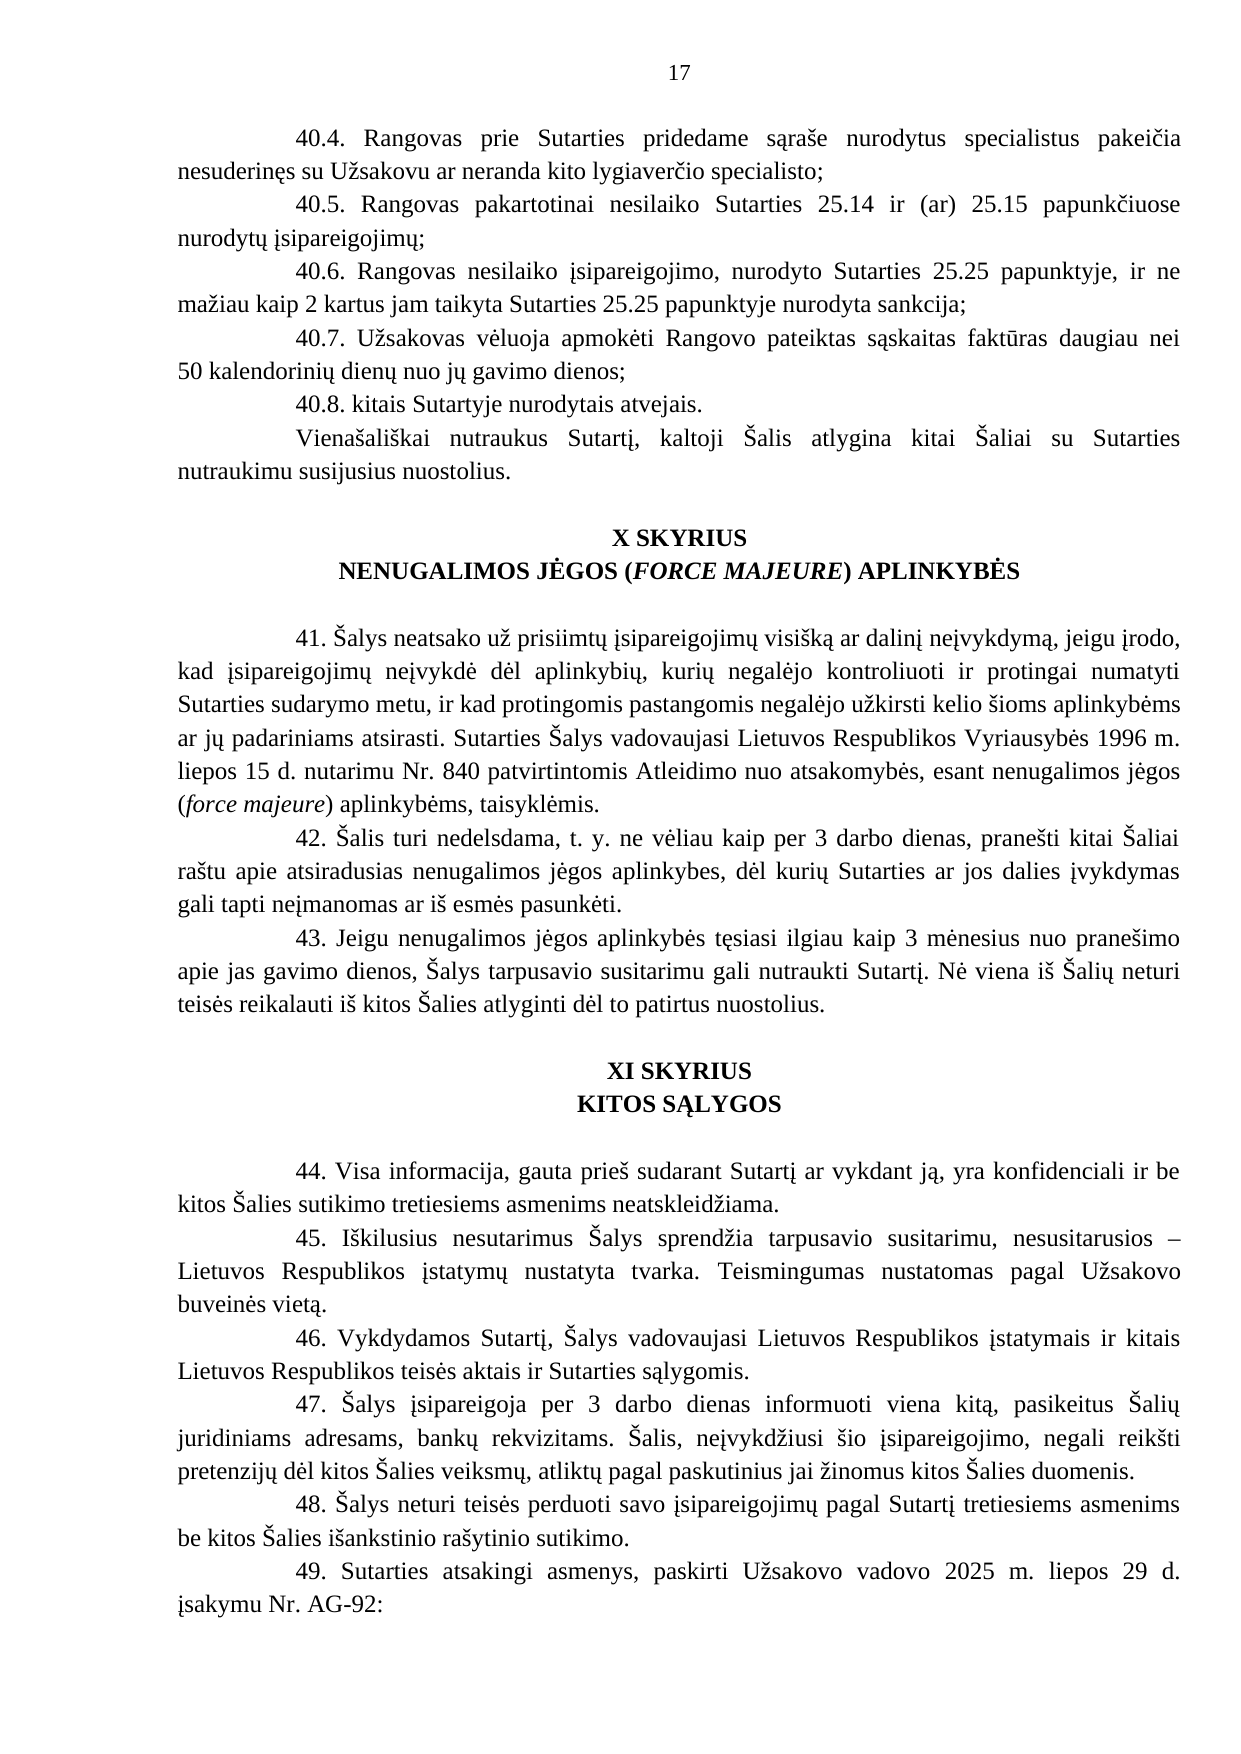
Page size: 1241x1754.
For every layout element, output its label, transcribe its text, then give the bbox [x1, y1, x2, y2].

text 40.5. Rangovas pakartotinai nesilaiko Sutarties 25.14 ir (ar) 25.15 papunkčiuose nurodytų įsipareigojimų; [177, 185, 1181, 251]
text 45. Iškilusius nesutarimus Šalys sprendžia tarpusavio susitarimu, nesusitarusios – Lietuvos Respublikos įstatymų nustatyta tvarka. Teismingumas nustatomas pagal Užsakovo buveinės vietą. [177, 1218, 1181, 1318]
text 44. Visa informacija, gauta prieš sudarant Sutartį ar vykdant ją, yra konfidenciali ir be kitos Šalies sutikimo tretiesiems asmenims neatskleidžiama. [177, 1151, 1181, 1218]
text XI SKYRIUS [177, 1051, 1181, 1085]
text 43. Jeigu nenugalimos jėgos aplinkybės tęsiasi ilgiau kaip 3 mėnesius nuo pranešimo apie jas gavimo dienos, Šalys tarpusavio susitarimu gali nutraukti Sutartį. Nė viena iš Šalių neturi teisės reikalauti iš kitos Šalies atlyginti dėl to patirtus nuostolius. [177, 918, 1181, 1018]
text KITOS SĄLYGOS [177, 1085, 1181, 1118]
text 42. Šalis turi nedelsdama, t. y. ne vėliau kaip per 3 darbo dienas, pranešti kitai Šaliai raštu apie atsiradusias nenugalimos jėgos aplinkybes, dėl kurių Sutarties ar jos dalies įvykdymas gali tapti neįmanomas ar iš esmės pasunkėti. [177, 818, 1181, 918]
text 40.7. Užsakovas vėluoja apmokėti Rangovo pateiktas sąskaitas faktūras daugiau nei 50 kalendorinių dienų nuo jų gavimo dienos; [177, 318, 1181, 385]
text 48. Šalys neturi teisės perduoti savo įsipareigojimų pagal Sutartį tretiesiems asmenims be kitos Šalies išankstinio rašytinio sutikimo. [177, 1485, 1181, 1551]
text Vienašališkai nutraukus Sutartį, kaltoji Šalis atlygina kitai Šaliai su Sutarties nutraukimu susijusius nuostolius. [177, 418, 1181, 485]
text NENUGALIMOS JĖGOS (FORCE MAJEURE) APLINKYBĖS [177, 551, 1181, 585]
text 47. Šalys įsipareigoja per 3 darbo dienas informuoti viena kitą, pasikeitus Šalių juridiniams adresams, bankų rekvizitams. Šalis, neįvykdžiusi šio įsipareigojimo, negali reikšti pretenzijų dėl kitos Šalies veiksmų, atliktų pagal paskutinius jai žinomus kitos Šalies duomenis. [177, 1385, 1181, 1485]
text 49. Sutarties atsakingi asmenys, paskirti Užsakovo vadovo 2025 m. liepos 29 d. įsakymu Nr. AG-92: [177, 1551, 1181, 1618]
text 41. Šalys neatsako už prisiimtų įsipareigojimų visišką ar dalinį neįvykdymą, jeigu įrodo, kad įsipareigojimų neįvykdė dėl aplinkybių, kurių negalėjo kontroliuoti ir protingai numatyti Sutarties sudarymo metu, ir kad protingomis pastangomis negalėjo užkirsti kelio šioms aplinkybėms ar jų padariniams atsirasti. Sutarties Šalys vadovaujasi Lietuvos Respublikos Vyriausybės . liepos 15 d. nutarimu Nr. 840 patvirtintomis Atleidimo nuo atsakomybės, esant nenugalimos jėgos (force majeure) aplinkybėms, taisyklėmis. [177, 618, 1181, 818]
text 40.6. Rangovas nesilaiko įsipareigojimo, nurodyto Sutarties 25.25 papunktyje, ir ne mažiau kaip 2 kartus jam taikyta Sutarties 25.25 papunktyje nurodyta sankcija; [177, 251, 1181, 318]
text 40.4. Rangovas prie Sutarties pridedame sąraše nurodytus specialistus pakeičia nesuderinęs su Užsakovu ar neranda kito lygiaverčio specialisto; [177, 118, 1181, 185]
text 46. Vykdydamos Sutartį, Šalys vadovaujasi Lietuvos Respublikos įstatymais ir kitais Lietuvos Respublikos teisės aktais ir Sutarties sąlygomis. [177, 1318, 1181, 1385]
text X SKYRIUS [177, 518, 1181, 551]
text 40.8. kitais Sutartyje nurodytais atvejais. [177, 385, 1181, 418]
